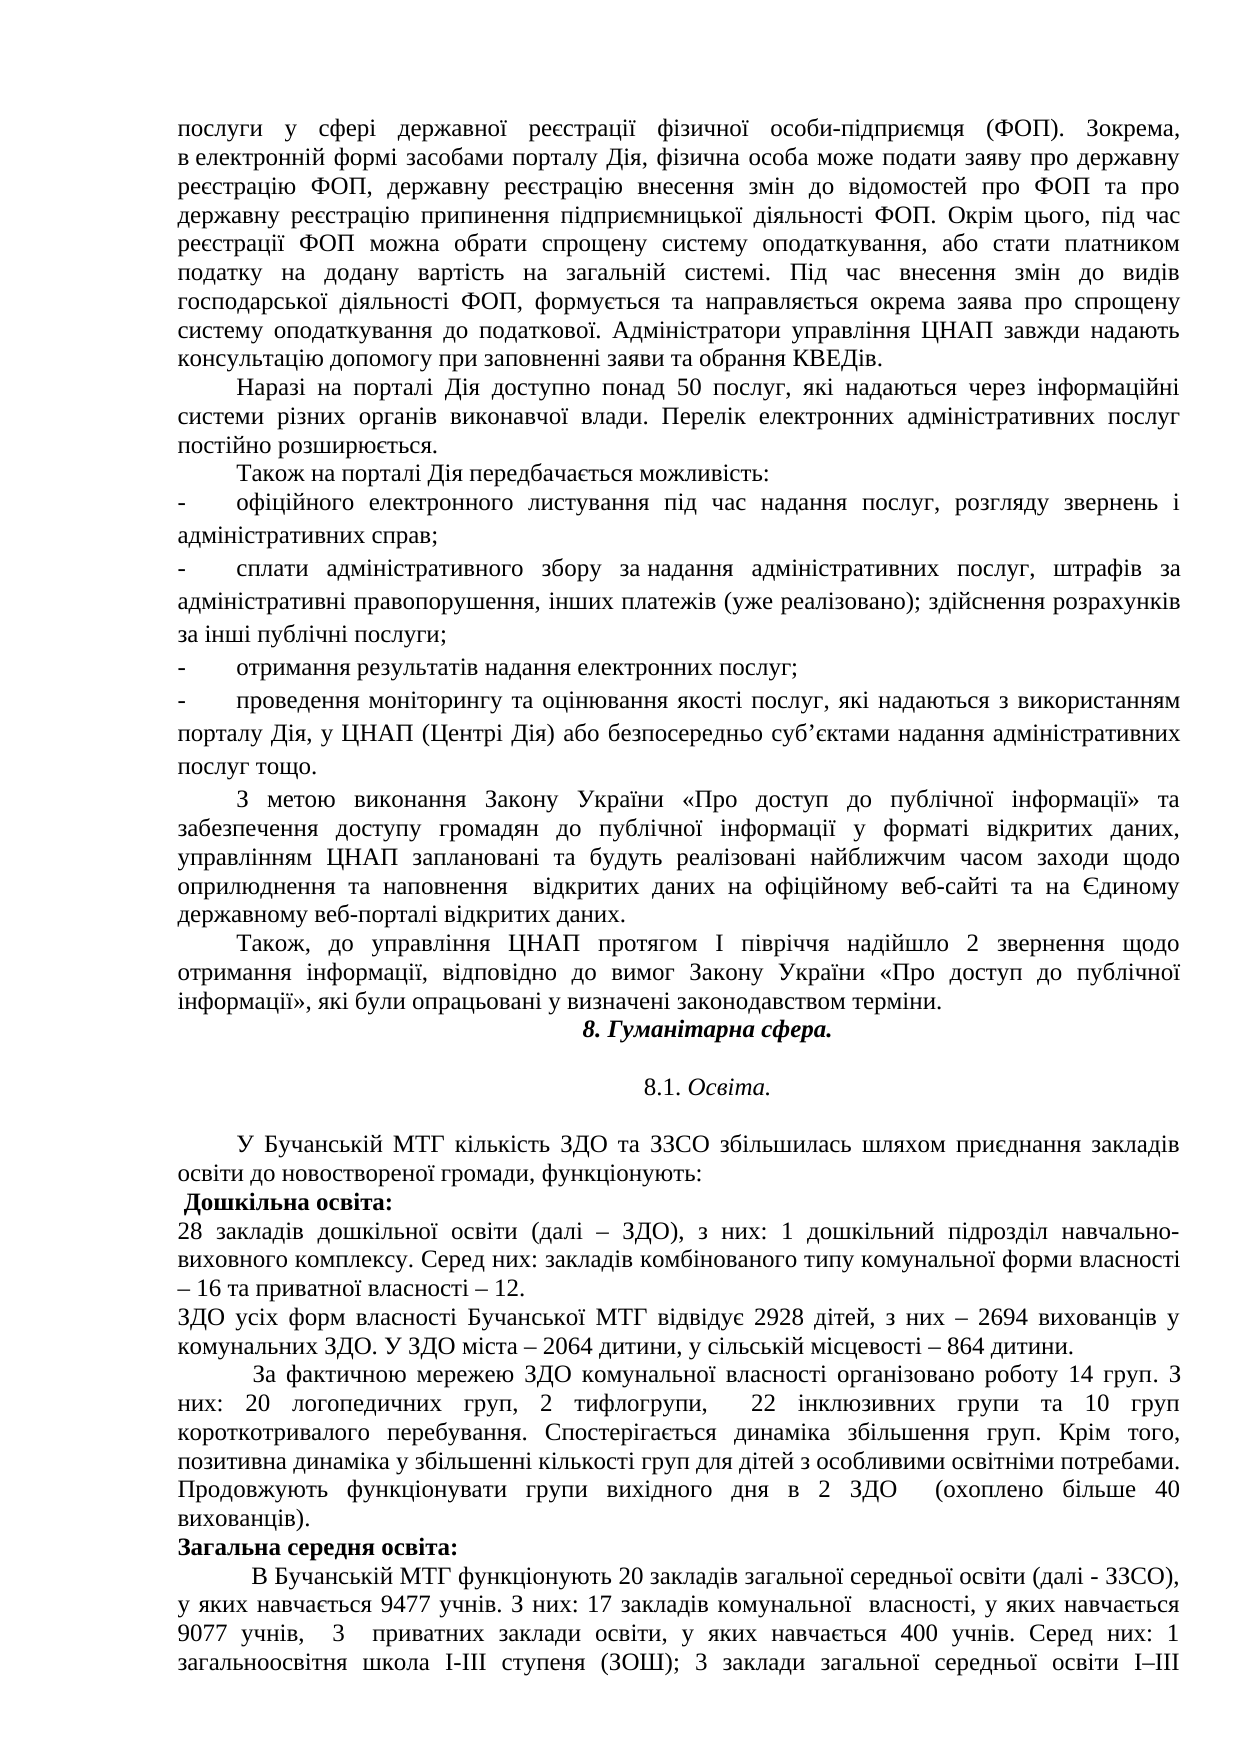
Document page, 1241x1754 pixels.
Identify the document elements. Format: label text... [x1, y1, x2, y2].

list проведення моніторингу та оцінювання якості послуг, які надаються з використанням порталу Дія, у ЦНАП (Центрі Дія) або безпосередньо суб’єктами надання адміністративних послуг тощо. [177, 685, 1181, 780]
list офіційного електронного листування під час надання послуг, розгляду звернень і адміністративних справ; [177, 487, 1181, 549]
list Також на порталі Дія передбачається можливість: [177, 458, 1181, 487]
list З метою виконання Закону України «Про доступ до публічної інформації» та забезпечення доступу громадян до публічної інформації у форматі відкритих даних, управлінням ЦНАП заплановані та будуть реалізовані найближчим часом заходи щодо оприлюднення та наповнення відкритих даних на офіційному веб-сайті та на Єдиному державному веб-порталі відкритих даних. [177, 784, 1181, 928]
list отримання результатів надання електронних послуг; [177, 652, 1181, 681]
text За фактичною мережею ЗДО комунальної власності організовано роботу 14 груп. З них: 20 логопедичних груп, 2 тифлогрупи, 22 інклюзивних групи та 10 груп короткотривалого перебування. Спостерігається динаміка збільшення груп. Крім того, позитивна динаміка у збільшенні кількості груп для дітей з особливими освітніми потребами. [177, 1359, 1181, 1474]
text 8. Гуманітарна сфера. [177, 1014, 1181, 1043]
text Продовжують функціонувати групи вихідного дня в 2 ЗДО (охоплено більше 40 вихованців). [177, 1474, 1181, 1532]
text У Бучанській МТГ кількість ЗДО та ЗЗСО збільшилась шляхом приєднання закладів освіти до новоствореної громади, функціонують: [177, 1129, 1181, 1187]
text ЗДО усіх форм власності Бучанської МТГ відвідує 2928 дітей, з них – 2694 вихованців у комунальних ЗДО. У ЗДО міста – 2064 дитини, у сільській місцевості – 864 дитини. [177, 1302, 1181, 1359]
text 8.1. Освіта. [177, 1072, 1181, 1101]
text Загальна середня освіта: [177, 1532, 1181, 1561]
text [177, 1561, 1181, 1676]
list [177, 113, 1181, 372]
text Дошкільна освіта: [177, 1187, 1181, 1216]
list сплати адміністративного збору за надання адміністративних послуг, штрафів за адміністративні правопорушення, інших платежів (уже реалізовано); здійснення розрахунків за інші публічні послуги; [177, 553, 1181, 648]
text 28 закладів дошкільної освіти (далі – ЗДО), з них: 1 дошкільний підрозділ навчально-виховного комплексу. Серед них: закладів комбінованого типу комунальної форми власності – 16 та приватної власності – 12. [177, 1216, 1181, 1302]
list Також, до управління ЦНАП протягом І півріччя надійшло 2 звернення щодо отримання інформації, відповідно до вимог Закону України «Про доступ до публічної інформації», які були опрацьовані у визначені законодавством терміни. [177, 928, 1181, 1014]
list Наразі на порталі Дія доступно понад 50 послуг, які надаються через інформаційні системи різних органів виконавчої влади. Перелік електронних адміністративних послуг постійно розширюється. [177, 372, 1181, 458]
